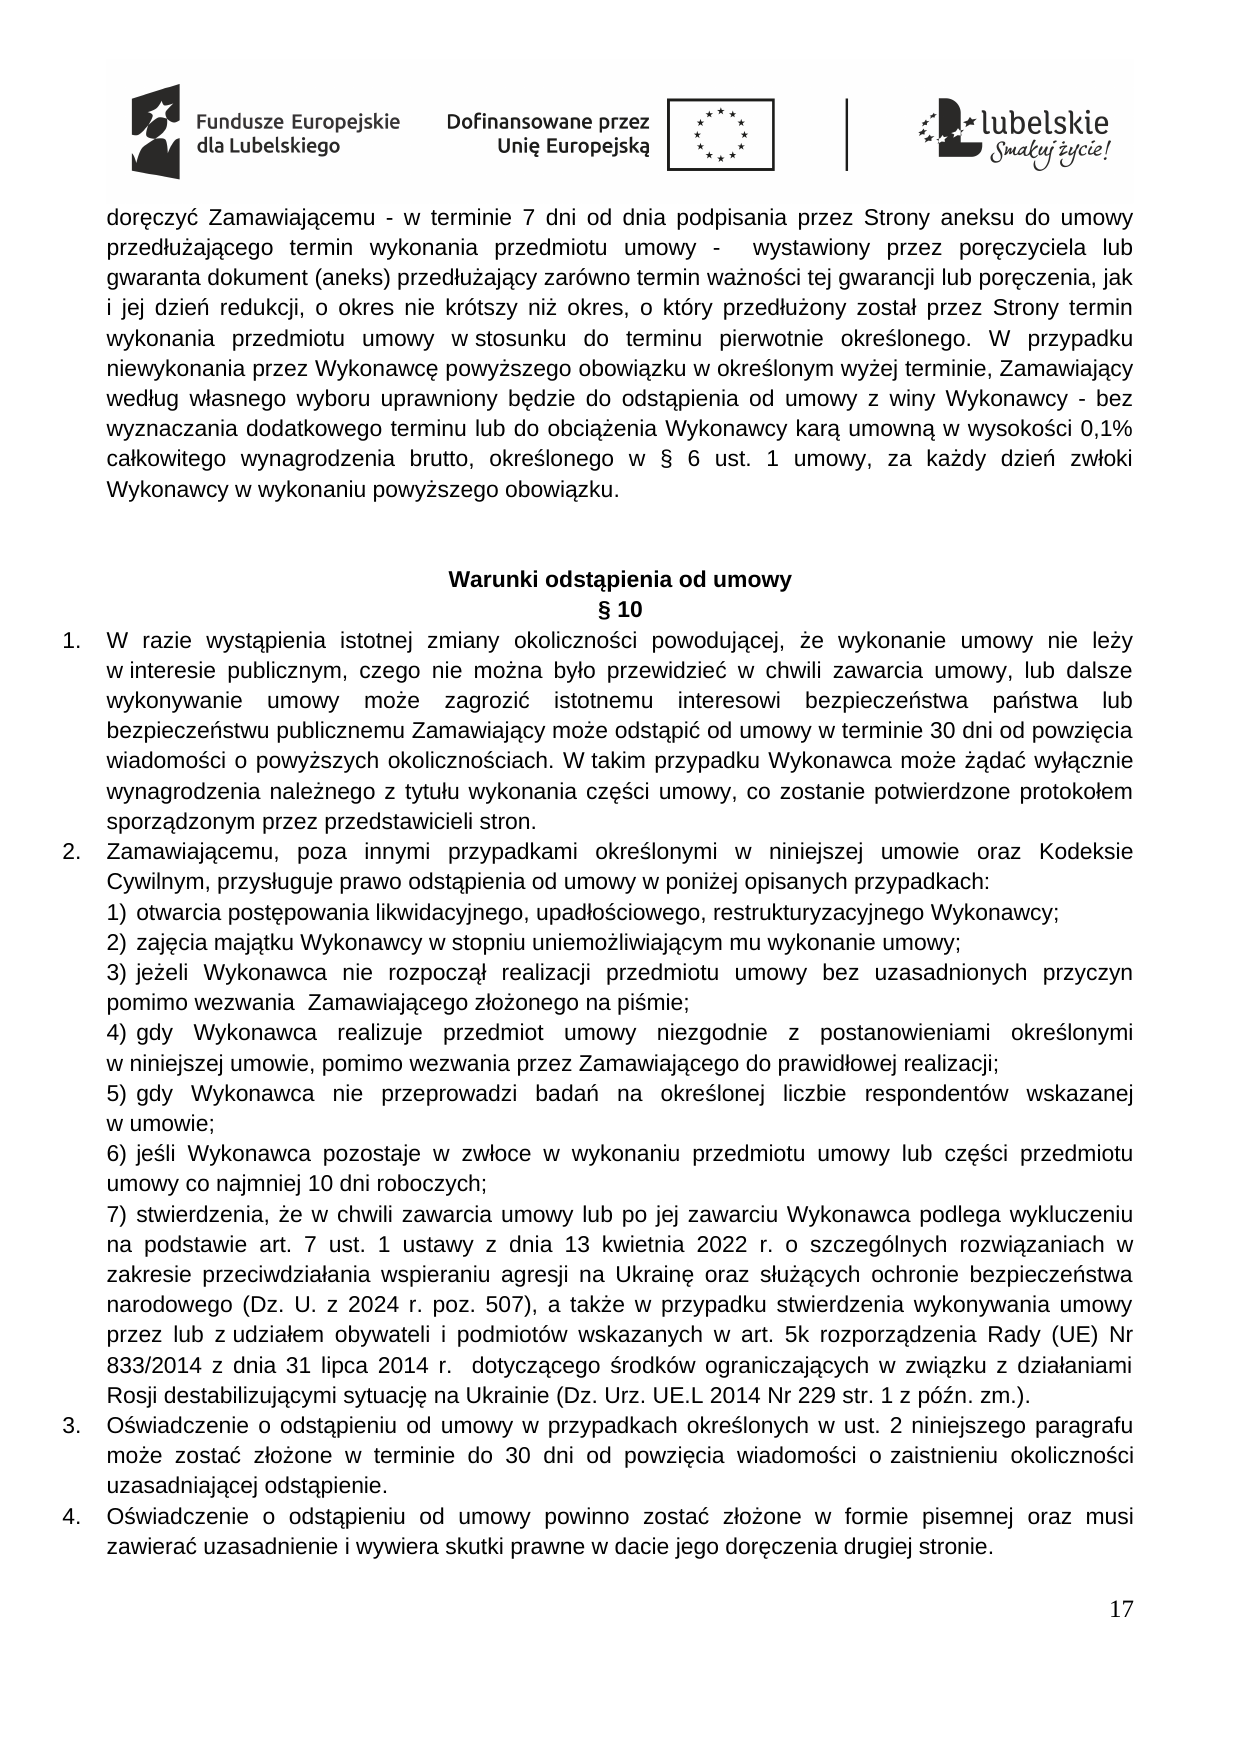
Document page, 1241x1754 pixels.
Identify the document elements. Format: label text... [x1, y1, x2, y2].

list Oświadczenie o odstąpieniu od umowy powinno zostać złożone w formie pisemnej oraz musi zawierać uzasadnienie i wywiera skutki prawne w dacie jego doręczenia drugiej stronie. [62, 1503, 1134, 1559]
list zajęcia majątku Wykonawcy w stopniu uniemożliwiającym mu wykonanie umowy; [106, 929, 1134, 955]
list jeżeli Wykonawca nie rozpoczął realizacji przedmiotu umowy bez uzasadnionych przyczyn pomimo wezwania Zamawiającego złożonego na piśmie; [106, 959, 1134, 1016]
list gdy Wykonawca realizuje przedmiot umowy niezgodnie z postanowieniami określonymi w niniejszej umowie, pomimo wezwania przez Zamawiającego do prawidłowej realizacji; [106, 1019, 1134, 1076]
list jeśli Wykonawca pozostaje w zwłoce w wykonaniu przedmiotu umowy lub części przedmiotu umowy co najmniej 10 dni roboczych; [106, 1140, 1134, 1197]
list Zamawiającemu, poza innymi przypadkami określonymi w niniejszej umowie oraz Kodeksie Cywilnym, przysługuje prawo odstąpienia od umowy w poniżej opisanych przypadkach: [62, 838, 1134, 895]
list stwierdzenia, że w chwili zawarcia umowy lub po jej zawarciu Wykonawca podlega wykluczeniu na podstawie art. 7 ust. 1 ustawy z dnia 13 kwietnia 2022 r. o szczególnych rozwiązaniach w zakresie przeciwdziałania wspieraniu agresji na Ukrainę oraz służących ochronie bezpieczeństwa narodowego (Dz. U. z 2024 r. poz. 507), a także w przypadku stwierdzenia wykonywania umowy przez lub z udziałem obywateli i podmiotów wskazanych w art. 5k rozporządzenia Rady (UE) Nr 833/2014 z dnia 31 lipca 2014 r. dotyczącego środków ograniczających w związku z działaniami Rosji destabilizującymi sytuację na Ukrainie (Dz. Urz. UE.L 2014 Nr 229 str. 1 z późn. zm.). [106, 1201, 1134, 1408]
list gdy Wykonawca nie przeprowadzi badań na określonej liczbie respondentów wskazanej w umowie; [106, 1080, 1134, 1136]
list Oświadczenie o odstąpieniu od umowy w przypadkach określonych w ust. 2 niniejszego paragrafu może zostać złożone w terminie do 30 dni od powzięcia wiadomości o zaistnieniu okoliczności uzasadniającej odstąpienie. [62, 1412, 1134, 1499]
list W razie wystąpienia istotnej zmiany okoliczności powodującej, że wykonanie umowy nie leży w interesie publicznym, czego nie można było przewidzieć w chwili zawarcia umowy, lub dalsze wykonywanie umowy może zagrozić istotnemu interesowi bezpieczeństwa państwa lub bezpieczeństwu publicznemu Zamawiający może odstąpić od umowy w terminie 30 dni od powzięcia wiadomości o powyższych okolicznościach. W takim przypadku Wykonawca może żądać wyłącznie wynagrodzenia należnego z tytułu wykonania części umowy, co zostanie potwierdzone protokołem sporządzonym przez przedstawicieli stron. [62, 627, 1134, 834]
list otwarcia postępowania likwidacyjnego, upadłościowego, restrukturyzacyjnego Wykonawcy; [106, 898, 1134, 925]
text § 10 [106, 596, 1134, 623]
text Warunki odstąpienia od umowy [106, 566, 1134, 593]
picture [106, 59, 1134, 204]
